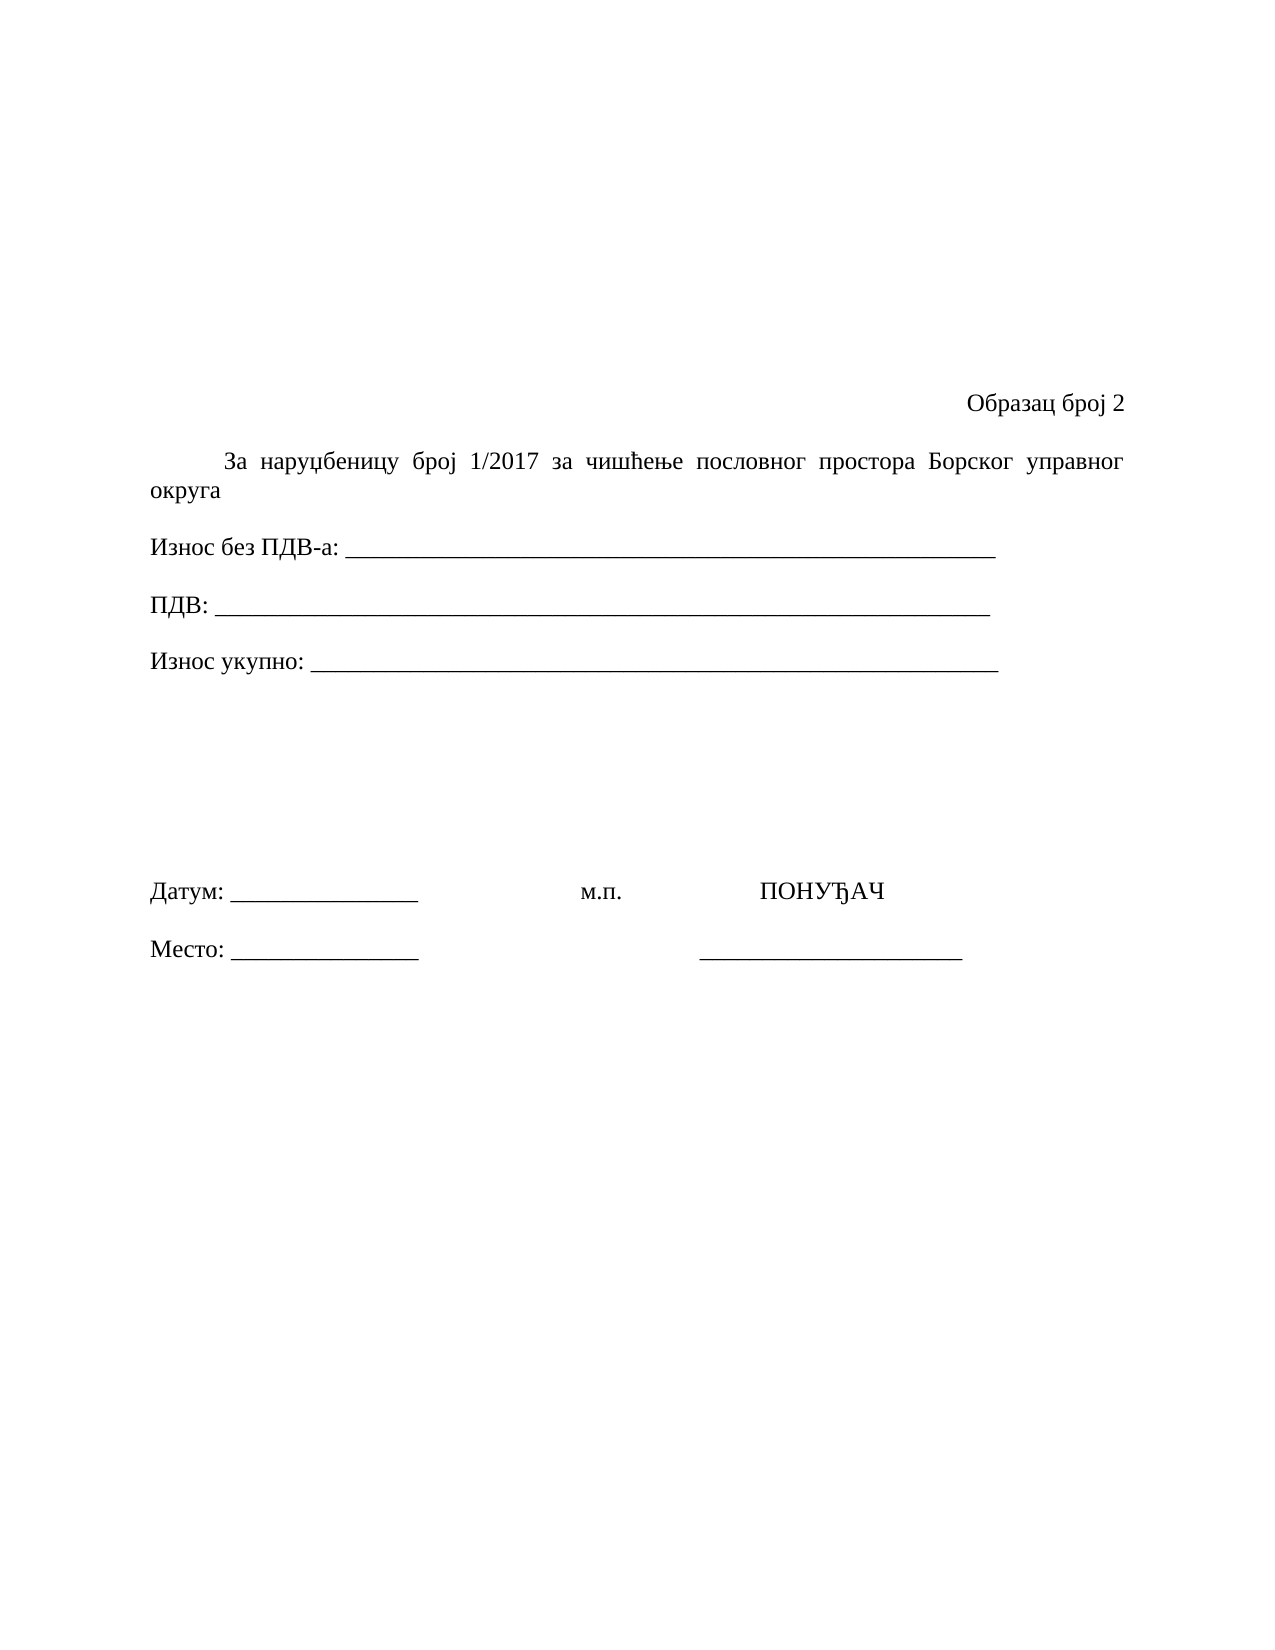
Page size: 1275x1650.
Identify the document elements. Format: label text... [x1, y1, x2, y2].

text Датум: _______________ м.п. ПОНУЂАЧ [150, 876, 1125, 905]
text Износ без ПДВ-а: ____________________________________________________ [150, 532, 1125, 561]
text Износ укупно: _______________________________________________________ [150, 646, 1125, 675]
text Образац број 2 [150, 388, 1125, 417]
text ПДВ: ______________________________________________________________ [150, 590, 1125, 646]
text За наруџбеницу број 1/2017 за чишћење пословног простора Борског управног округа [150, 446, 1125, 503]
text Место: _______________ _____________________ [150, 934, 1125, 963]
